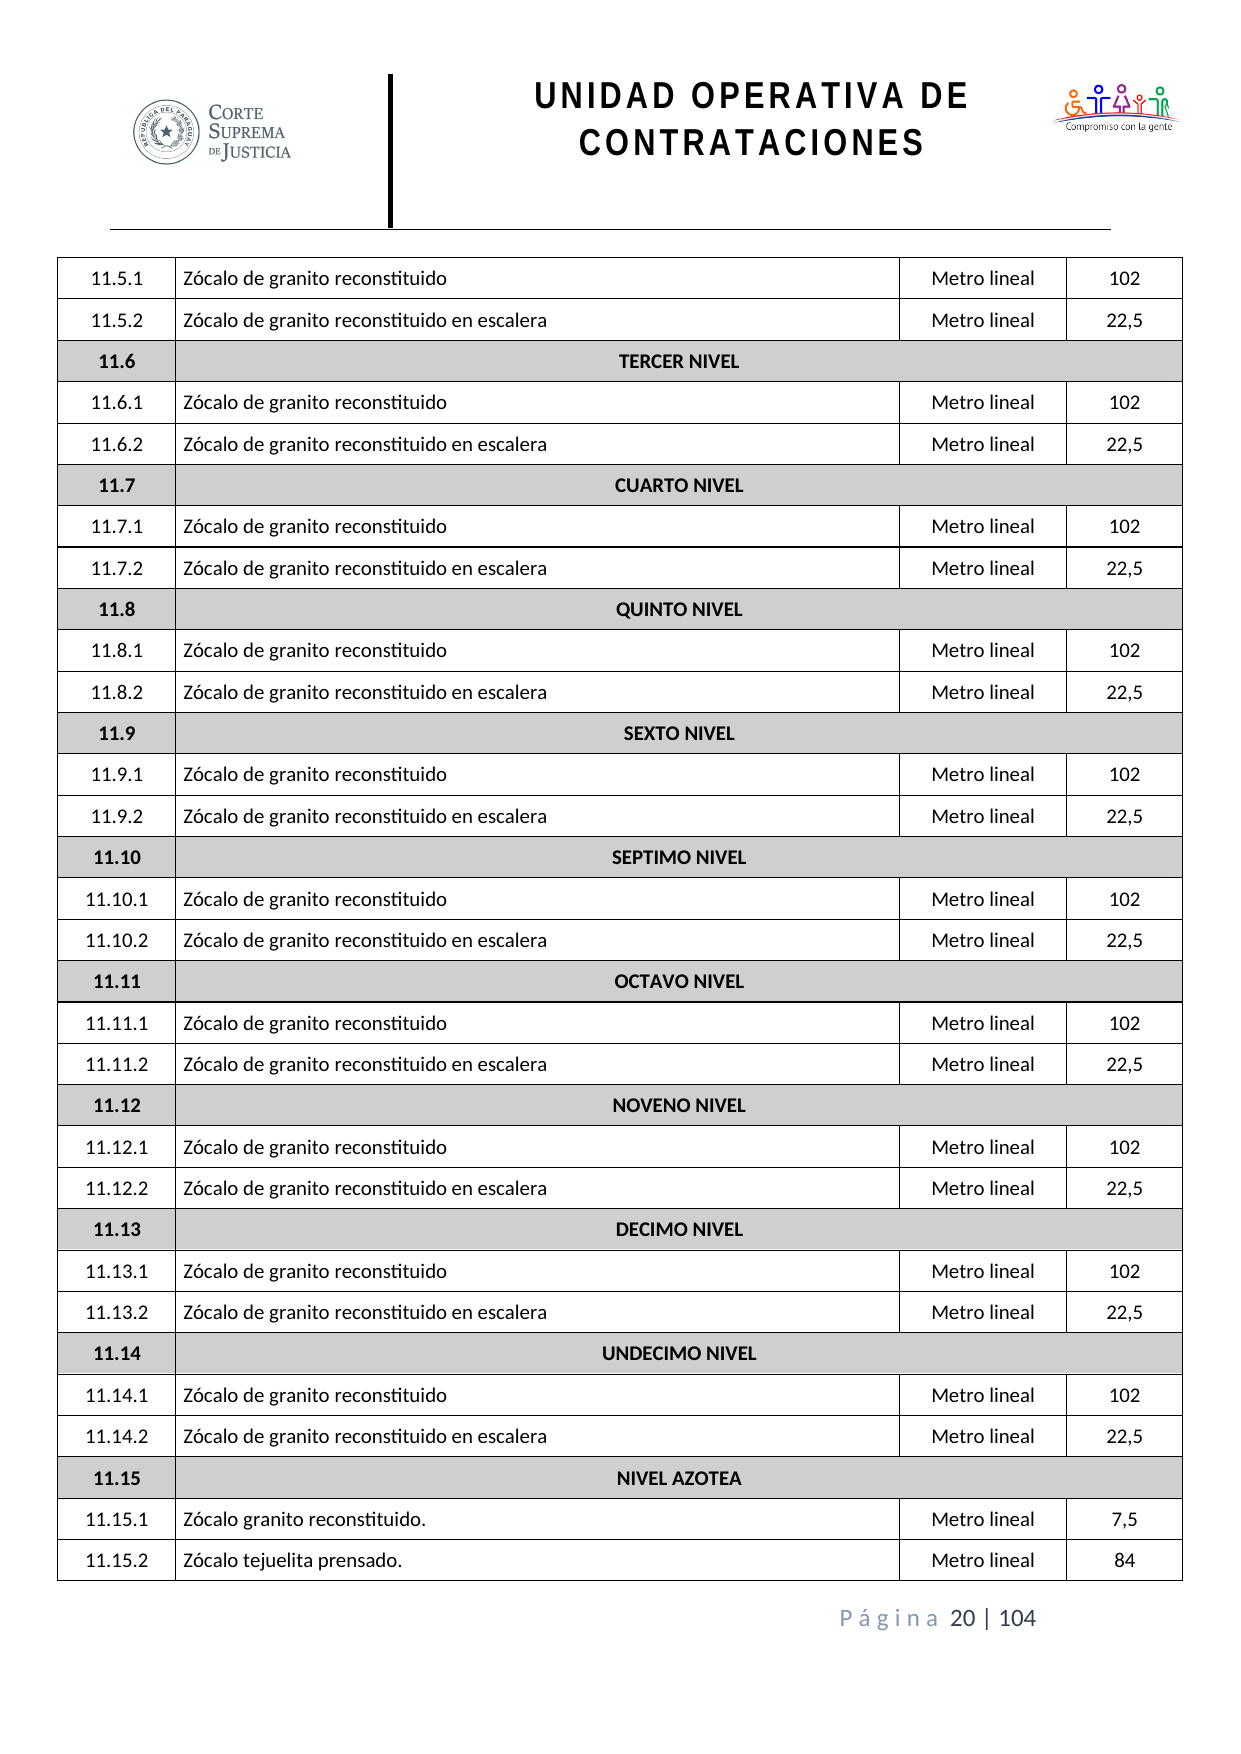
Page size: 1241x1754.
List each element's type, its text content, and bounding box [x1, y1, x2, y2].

table_cell Zócalo de granito reconstituido [176, 382, 899, 422]
table_cell Zócalo de granito reconstituido [176, 1375, 899, 1415]
table_cell 22,5 [1067, 548, 1182, 588]
picture [1050, 81, 1183, 132]
table_cell 22,5 [1067, 920, 1182, 960]
table_cell 22,5 [1067, 1044, 1182, 1084]
table_cell 11.14.2 [58, 1416, 175, 1456]
table_cell Metro lineal [900, 506, 1066, 546]
table_cell Metro lineal [900, 1292, 1066, 1332]
table_cell Metro lineal [900, 1003, 1066, 1043]
table_cell 11.12.1 [58, 1126, 175, 1167]
table_cell Metro lineal [900, 1126, 1066, 1167]
table_cell 11.13.2 [58, 1292, 175, 1332]
table_cell Metro lineal [900, 258, 1066, 298]
table_cell 11.15.1 [58, 1499, 175, 1539]
table_cell 7,5 [1067, 1499, 1182, 1539]
table_cell Zócalo de granito reconstituido [176, 1003, 899, 1043]
table_cell Metro lineal [900, 424, 1066, 464]
table_cell 11.7.2 [58, 548, 175, 588]
table_cell UNDECIMO NIVEL [176, 1333, 1182, 1373]
table_cell 11.9 [58, 713, 175, 753]
table_cell 11.5.1 [58, 258, 175, 298]
table_cell 102 [1067, 630, 1182, 671]
table_cell Metro lineal [900, 796, 1066, 836]
table_cell 11.9.1 [58, 754, 175, 794]
table_cell Metro lineal [900, 548, 1066, 588]
table_cell 11.8 [58, 589, 175, 629]
table_cell 102 [1067, 878, 1182, 919]
table_cell 22,5 [1067, 424, 1182, 464]
table_cell 102 [1067, 506, 1182, 546]
table_cell 84 [1067, 1540, 1182, 1580]
table_cell Metro lineal [900, 920, 1066, 960]
table_cell 11.13.1 [58, 1251, 175, 1291]
table_cell Metro lineal [900, 754, 1066, 794]
table_cell Zócalo de granito reconstituido en escalera [176, 424, 899, 464]
table_cell 11.15.2 [58, 1540, 175, 1580]
table_cell 11.10 [58, 837, 175, 877]
table_cell Zócalo de granito reconstituido en escalera [176, 299, 899, 340]
table_cell 11.7.1 [58, 506, 175, 546]
table_cell Metro lineal [900, 382, 1066, 422]
table_cell Zócalo de granito reconstituido en escalera [176, 1168, 899, 1208]
table_cell QUINTO NIVEL [176, 589, 1182, 629]
table_cell Zócalo de granito reconstituido en escalera [176, 920, 899, 960]
table_cell Zócalo de granito reconstituido [176, 754, 899, 794]
table_cell SEPTIMO NIVEL [176, 837, 1182, 877]
table_cell Metro lineal [900, 672, 1066, 712]
table_cell CUARTO NIVEL [176, 465, 1182, 505]
table_cell Zócalo de granito reconstituido [176, 878, 899, 919]
table_cell Zócalo tejuelita prensado. [176, 1540, 899, 1580]
table_cell 11.6.1 [58, 382, 175, 422]
table_cell 11.10.2 [58, 920, 175, 960]
table_cell 22,5 [1067, 796, 1182, 836]
table_cell Metro lineal [900, 1168, 1066, 1208]
table_cell Zócalo de granito reconstituido [176, 258, 899, 298]
table_cell NOVENO NIVEL [176, 1085, 1182, 1125]
table_cell 102 [1067, 1126, 1182, 1167]
table_cell Metro lineal [900, 1044, 1066, 1084]
table_cell 11.14 [58, 1333, 175, 1373]
table_cell 11.6 [58, 341, 175, 381]
picture [117, 73, 310, 191]
table_cell Zócalo de granito reconstituido [176, 1126, 899, 1167]
table_cell 11.12 [58, 1085, 175, 1125]
table_cell 11.11.2 [58, 1044, 175, 1084]
table_cell 11.10.1 [58, 878, 175, 919]
table_cell 102 [1067, 258, 1182, 298]
table_cell Metro lineal [900, 1375, 1066, 1415]
table_cell 102 [1067, 382, 1182, 422]
table_cell 22,5 [1067, 1416, 1182, 1456]
table_cell 102 [1067, 1251, 1182, 1291]
table_cell Metro lineal [900, 1499, 1066, 1539]
table_cell SEXTO NIVEL [176, 713, 1182, 753]
table_cell Metro lineal [900, 1540, 1066, 1580]
table_cell Zócalo de granito reconstituido [176, 630, 899, 671]
table_cell 22,5 [1067, 1168, 1182, 1208]
table_cell Metro lineal [900, 878, 1066, 919]
table_cell DECIMO NIVEL [176, 1209, 1182, 1249]
table_cell 11.7 [58, 465, 175, 505]
table_cell NIVEL AZOTEA [176, 1457, 1182, 1498]
table_cell 102 [1067, 754, 1182, 794]
table_cell Zócalo de granito reconstituido en escalera [176, 1044, 899, 1084]
table_cell 22,5 [1067, 299, 1182, 340]
table_cell 11.9.2 [58, 796, 175, 836]
table_cell 11.8.2 [58, 672, 175, 712]
table_cell Metro lineal [900, 1251, 1066, 1291]
table_cell Metro lineal [900, 299, 1066, 340]
table_cell TERCER NIVEL [176, 341, 1182, 381]
table_cell 11.13 [58, 1209, 175, 1249]
table_cell 11.12.2 [58, 1168, 175, 1208]
table_cell 11.14.1 [58, 1375, 175, 1415]
table_cell Zócalo de granito reconstituido [176, 1251, 899, 1291]
table_cell 11.11 [58, 961, 175, 1001]
table_cell 11.8.1 [58, 630, 175, 671]
table_cell 102 [1067, 1375, 1182, 1415]
table_cell 11.5.2 [58, 299, 175, 340]
table_cell 11.15 [58, 1457, 175, 1498]
table_cell 22,5 [1067, 1292, 1182, 1332]
table_cell Metro lineal [900, 1416, 1066, 1456]
table_cell 22,5 [1067, 672, 1182, 712]
table_cell Zócalo de granito reconstituido en escalera [176, 1416, 899, 1456]
table_cell 11.6.2 [58, 424, 175, 464]
table_cell Zócalo de granito reconstituido en escalera [176, 548, 899, 588]
table_cell Zócalo de granito reconstituido en escalera [176, 796, 899, 836]
table_cell 11.11.1 [58, 1003, 175, 1043]
table_cell Zócalo de granito reconstituido en escalera [176, 1292, 899, 1332]
table_cell Zócalo de granito reconstituido en escalera [176, 672, 899, 712]
table_cell Zócalo granito reconstituido. [176, 1499, 899, 1539]
table_cell OCTAVO NIVEL [176, 961, 1182, 1001]
table_cell 102 [1067, 1003, 1182, 1043]
table_cell Zócalo de granito reconstituido [176, 506, 899, 546]
table_cell Metro lineal [900, 630, 1066, 671]
